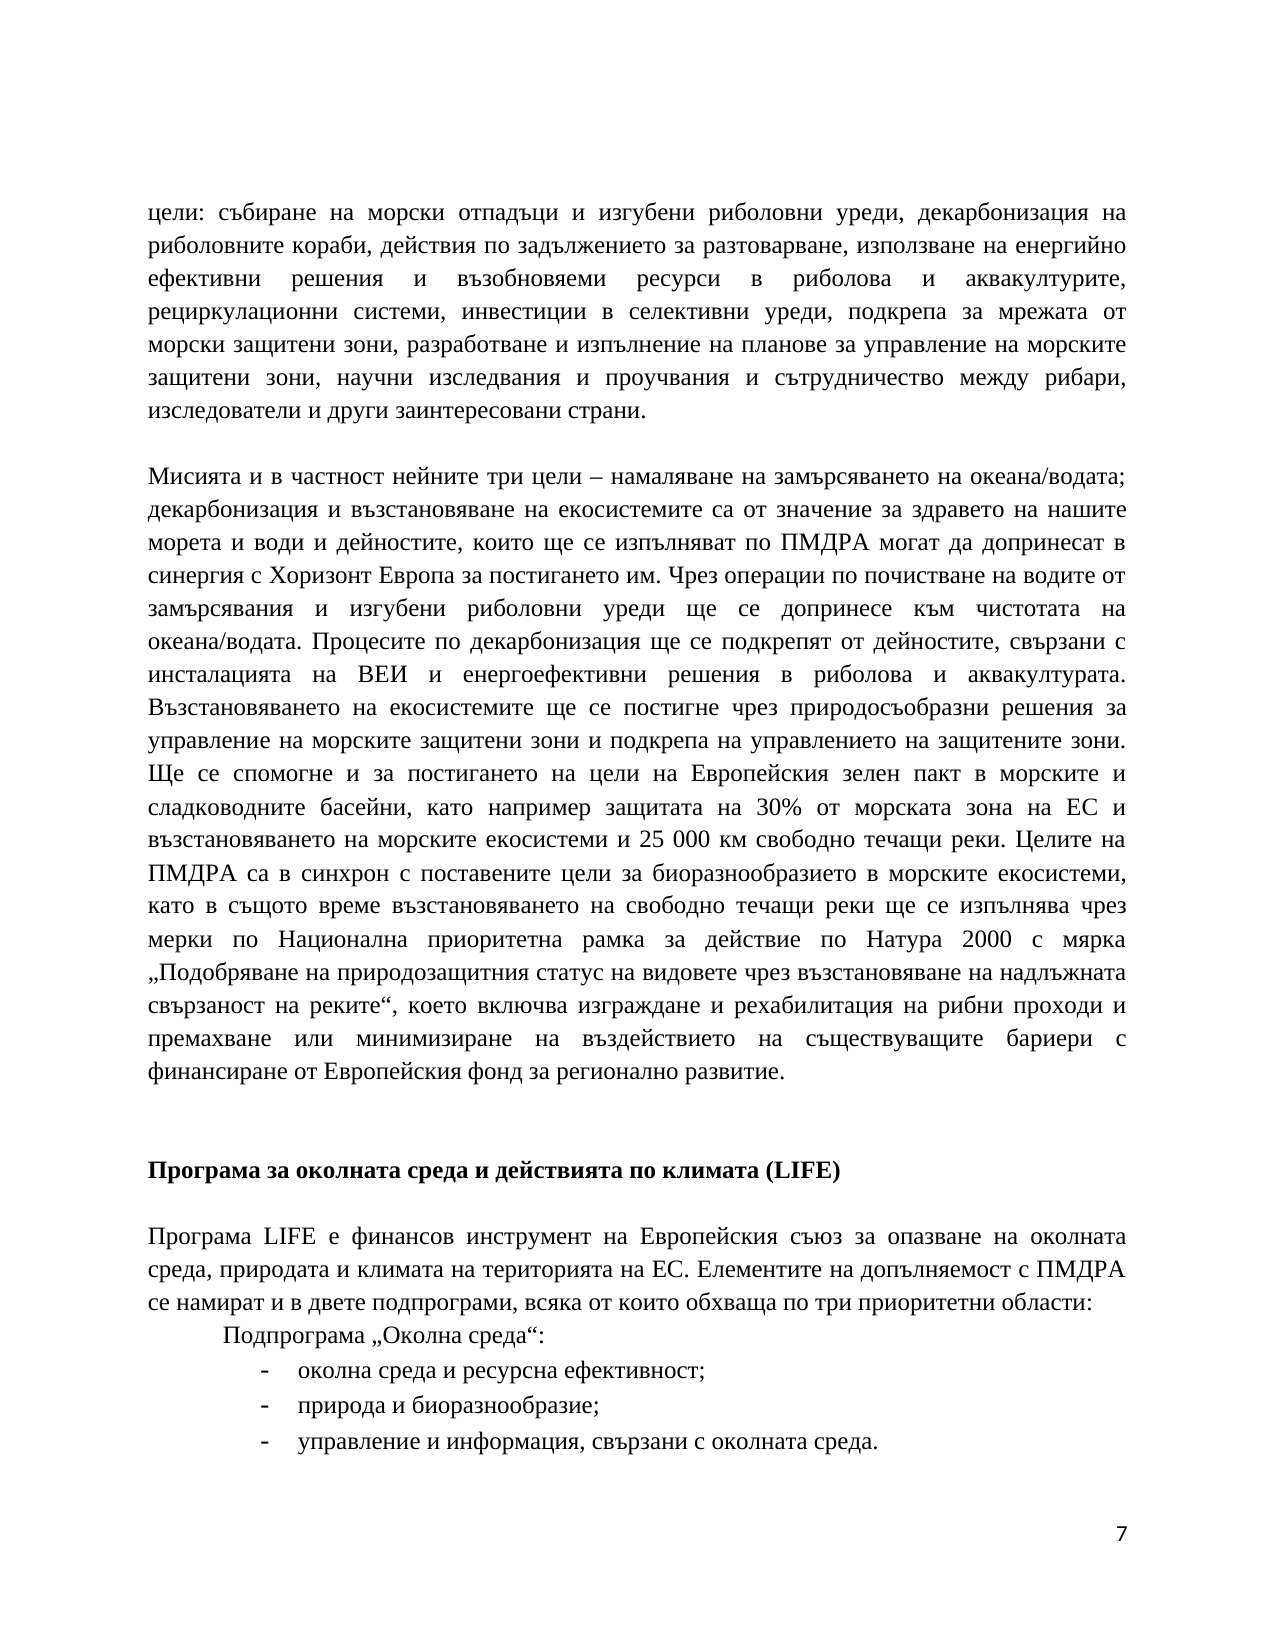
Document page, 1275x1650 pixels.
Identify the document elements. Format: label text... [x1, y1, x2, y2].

text Мисията и в частност нейните три цели – намаляване на замърсяването на океана/водата; декарбонизация и възстановяване на екосистемите са от значение за здравето на нашите морета и води и дейностите, които ще се изпълняват по ПМДРА могат да допринесат в синергия с Хоризонт Европа за постигането им. Чрез операции по почистване на водите от замърсявания и изгубени риболовни уреди ще се допринесе към чистотата на океана/водата. Процесите по декарбонизация ще се подкрепят от дейностите, свързани с инсталацията на ВЕИ и енергоефективни решения в риболова и аквакултурата. Възстановяването на екосистемите ще се постигне чрез природосъобразни решения за управление на морските защитени зони и подкрепа на управлението на защитените зони. Ще се спомогне и за постигането на цели на Европейския зелен пакт в морските и сладководните басейни, като например защитата на 30% от морската зона на ЕС и възстановяването на морските екосистеми и 25 000 км свободно течащи реки. Целите на ПМДРА са в синхрон с поставените цели за биоразнообразието в морските екосистеми, като в същото време възстановяването на свободно течащи реки ще се изпълнява чрез мерки по Национална приоритетна рамка за действие по Натура 2000 с мярка „Подобряване на природозащитния статус на видовете чрез възстановяване на надлъжната свързаност на реките“, което включва изграждане и рехабилитация на рибни проходи и премахване или минимизиране на въздействието на съществуващите бариери с финансиране от Европейския фонд за регионално развитие. [148, 461, 1127, 1084]
list управление и информация, свързани с околната среда. [260, 1424, 1127, 1456]
text Програма LIFE е финансов инструмент на Европейския съюз за опазване на околната среда, природата и климата на територията на ЕС. Елементите на допълняемост с ПМДРА се намират и в двете подпрограми, всяка от които обхваща по три приоритетни области: [148, 1221, 1127, 1316]
list Подпрограма „Околна среда“: [223, 1320, 1127, 1349]
list природа и биоразнообразие; [260, 1389, 1127, 1420]
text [148, 197, 1127, 424]
text Програма за околната среда и действията по климата (LIFE) [148, 1155, 1127, 1183]
list околна среда и ресурсна ефективност; [260, 1353, 1127, 1384]
